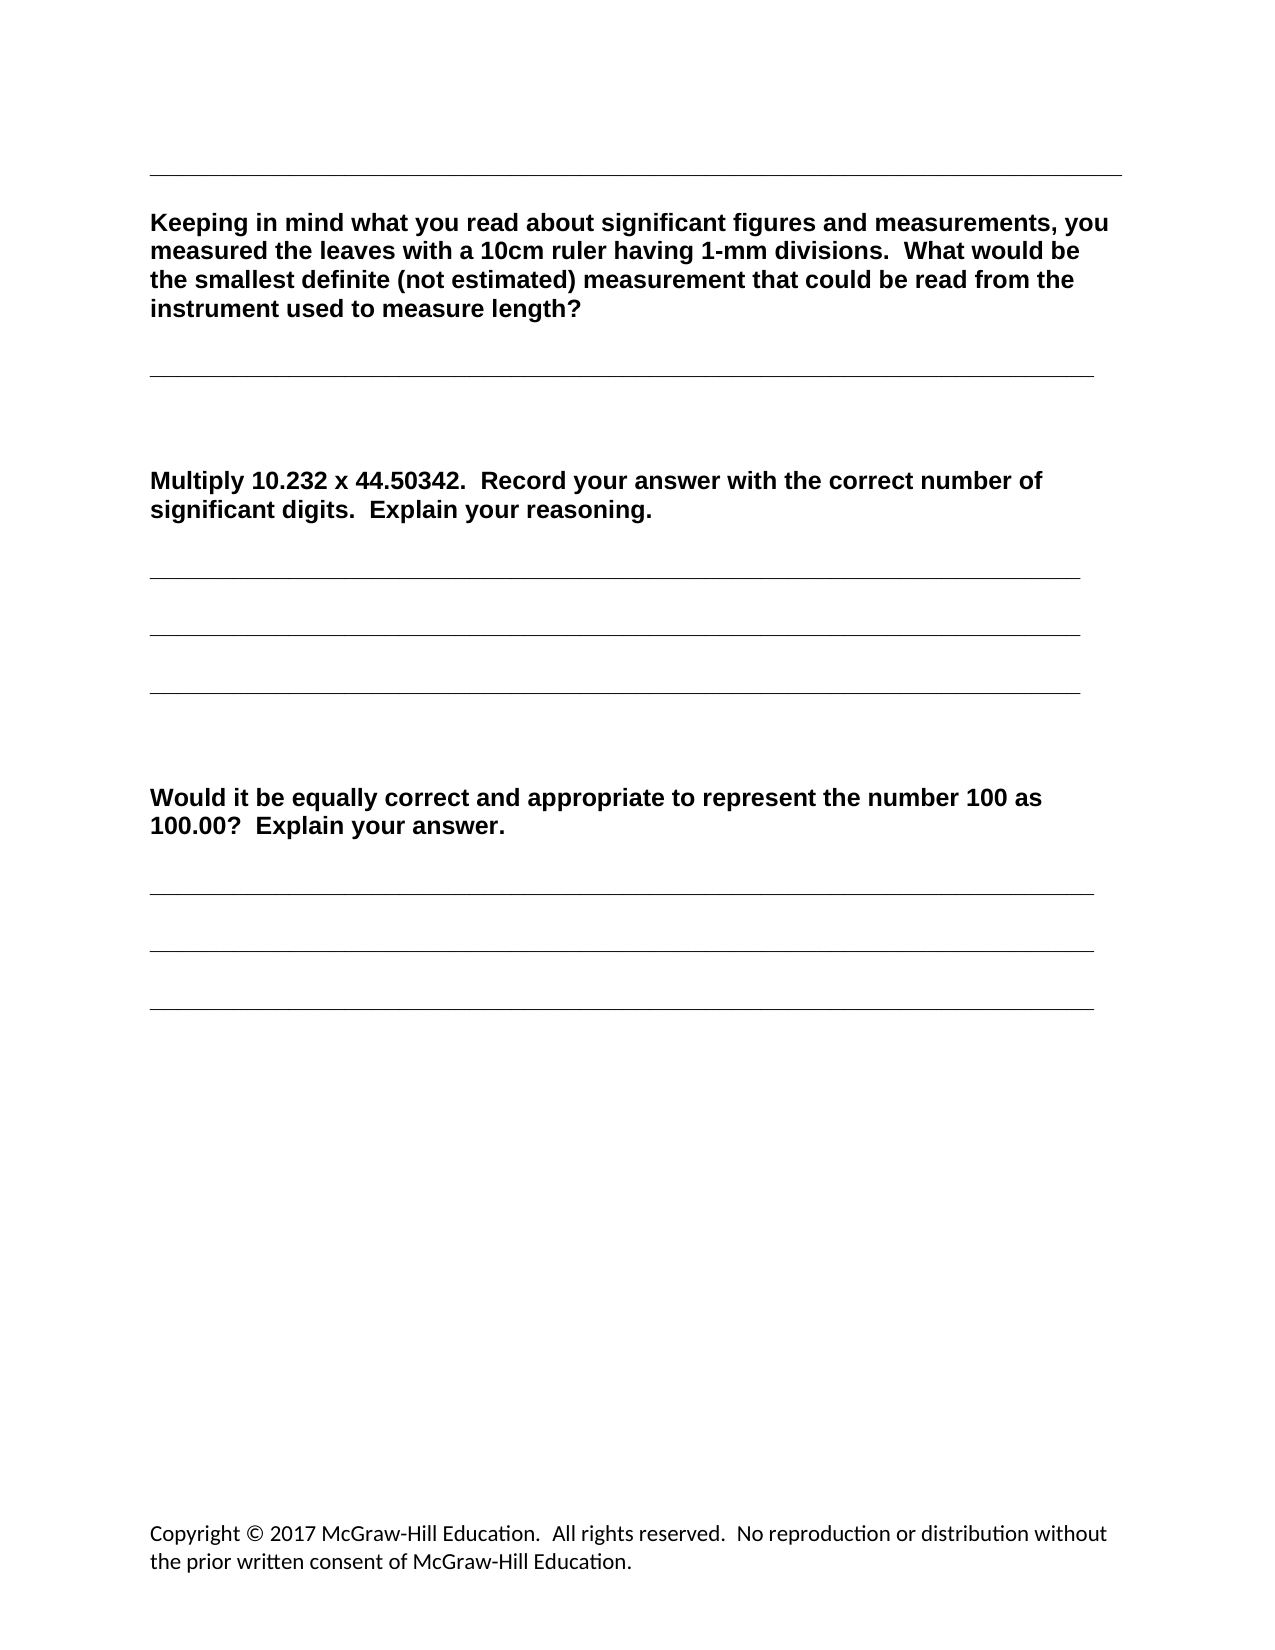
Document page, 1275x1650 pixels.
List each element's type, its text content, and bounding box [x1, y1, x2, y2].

text ____________________________________________________________________ [150, 984, 1125, 1012]
text ____________________________________________________________________ [150, 926, 1125, 955]
text ______________________________________________________________________ [150, 150, 1125, 179]
text Keeping in mind what you read about significant figures and measurements, you measured the leaves with a 10cm ruler having 1-mm divisions. What would be the smallest definite (not estimated) measurement that could be read from the instrument used to measure length? [150, 207, 1125, 322]
text ___________________________________________________________________ [150, 552, 1125, 581]
text Would it be equally correct and appropriate to represent the number 100 as 100.00? Explain your answer. [150, 782, 1125, 840]
text ____________________________________________________________________ [150, 869, 1125, 897]
text Multiply 10.232 x 44.50342. Record your answer with the correct number of significant digits. Explain your reasoning. [150, 466, 1125, 524]
text ___________________________________________________________________ [150, 667, 1125, 696]
text ___________________________________________________________________ [150, 610, 1125, 639]
text ____________________________________________________________________ [150, 351, 1125, 380]
